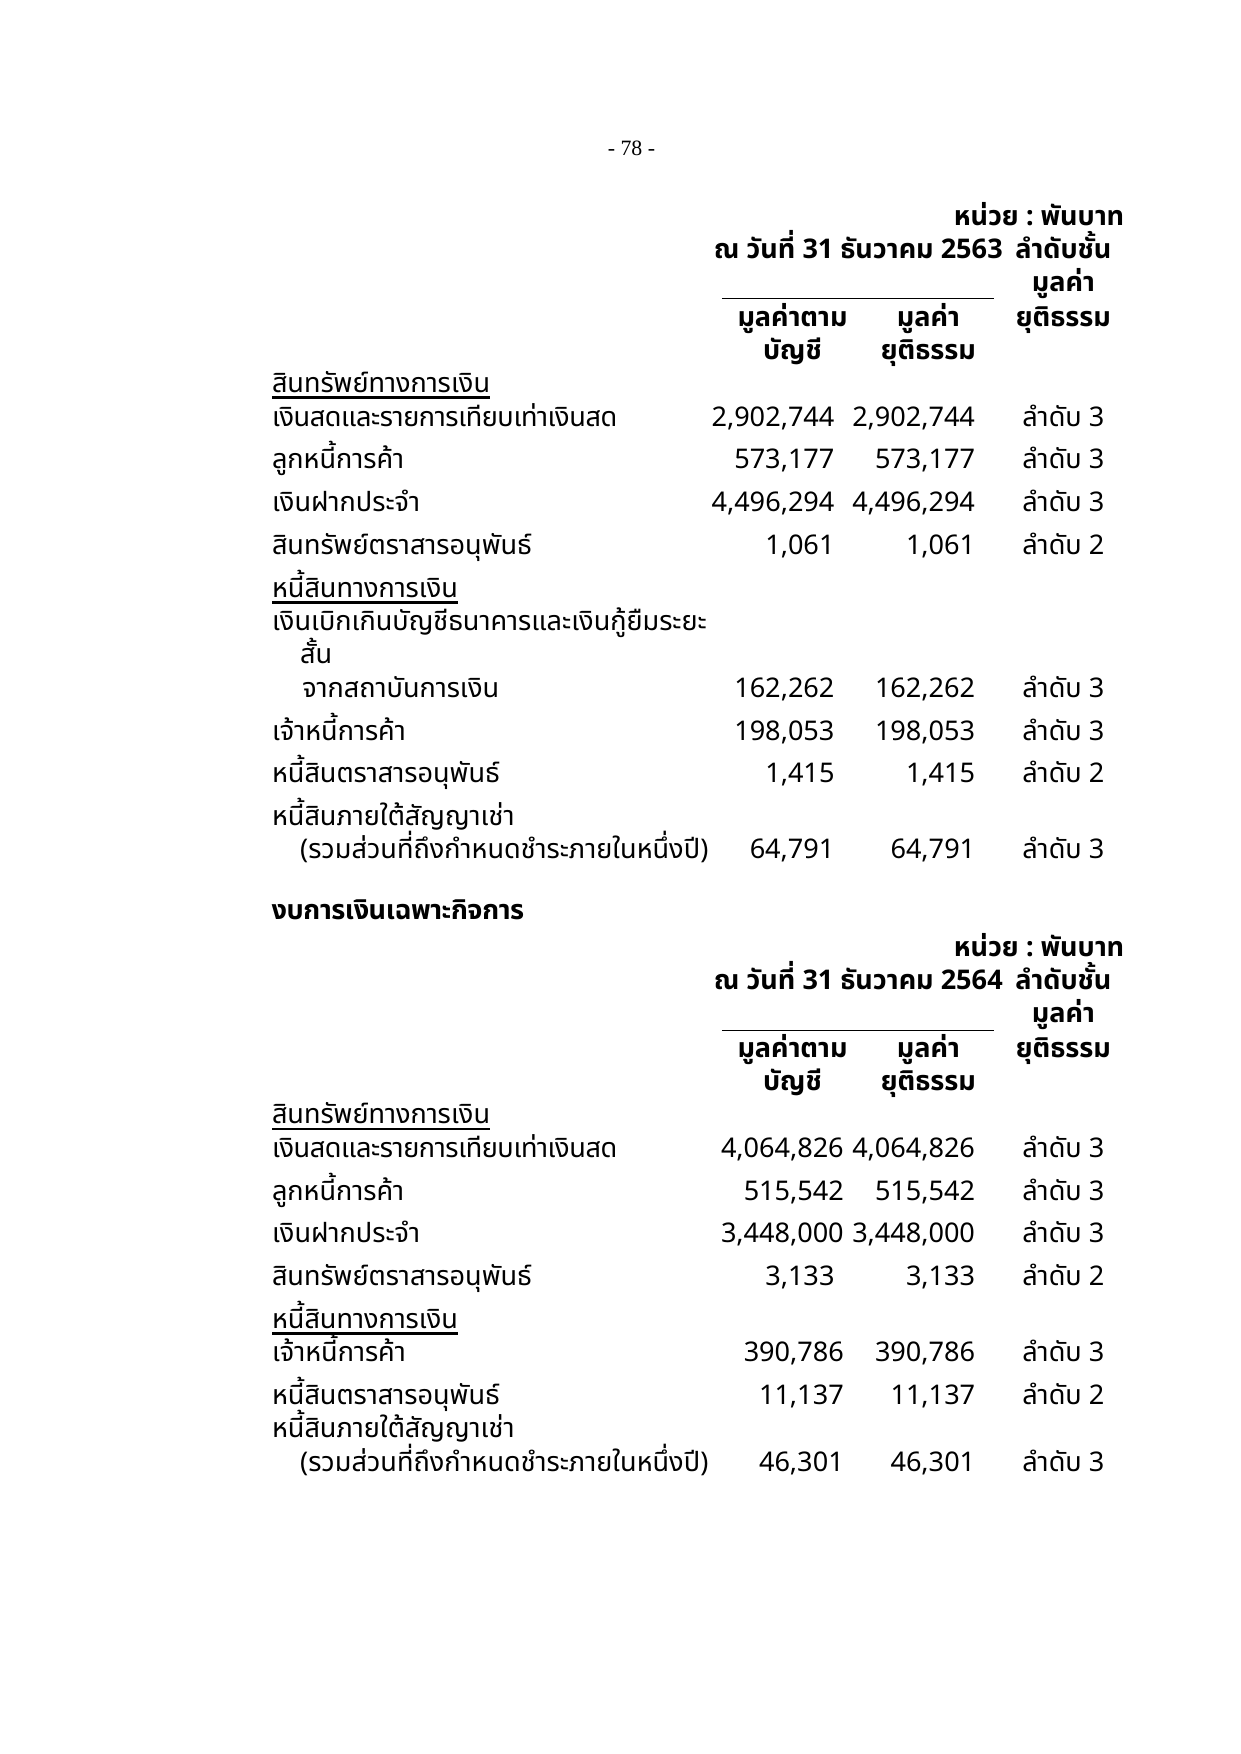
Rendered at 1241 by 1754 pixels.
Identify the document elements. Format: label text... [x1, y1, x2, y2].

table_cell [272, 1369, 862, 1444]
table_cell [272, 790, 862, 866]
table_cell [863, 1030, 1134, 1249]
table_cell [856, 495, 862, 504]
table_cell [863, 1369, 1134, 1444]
text งบการเงินเฉพาะกิจการ [264, 891, 1113, 932]
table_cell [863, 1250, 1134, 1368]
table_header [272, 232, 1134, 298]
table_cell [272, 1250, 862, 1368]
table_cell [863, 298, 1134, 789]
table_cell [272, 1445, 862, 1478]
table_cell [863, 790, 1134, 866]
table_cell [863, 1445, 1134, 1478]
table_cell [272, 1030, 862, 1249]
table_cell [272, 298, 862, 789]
text หน่วย : พันบาท [139, 200, 1124, 232]
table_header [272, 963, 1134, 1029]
text หน่วย : พันบาท [139, 932, 1124, 963]
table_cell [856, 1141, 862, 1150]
